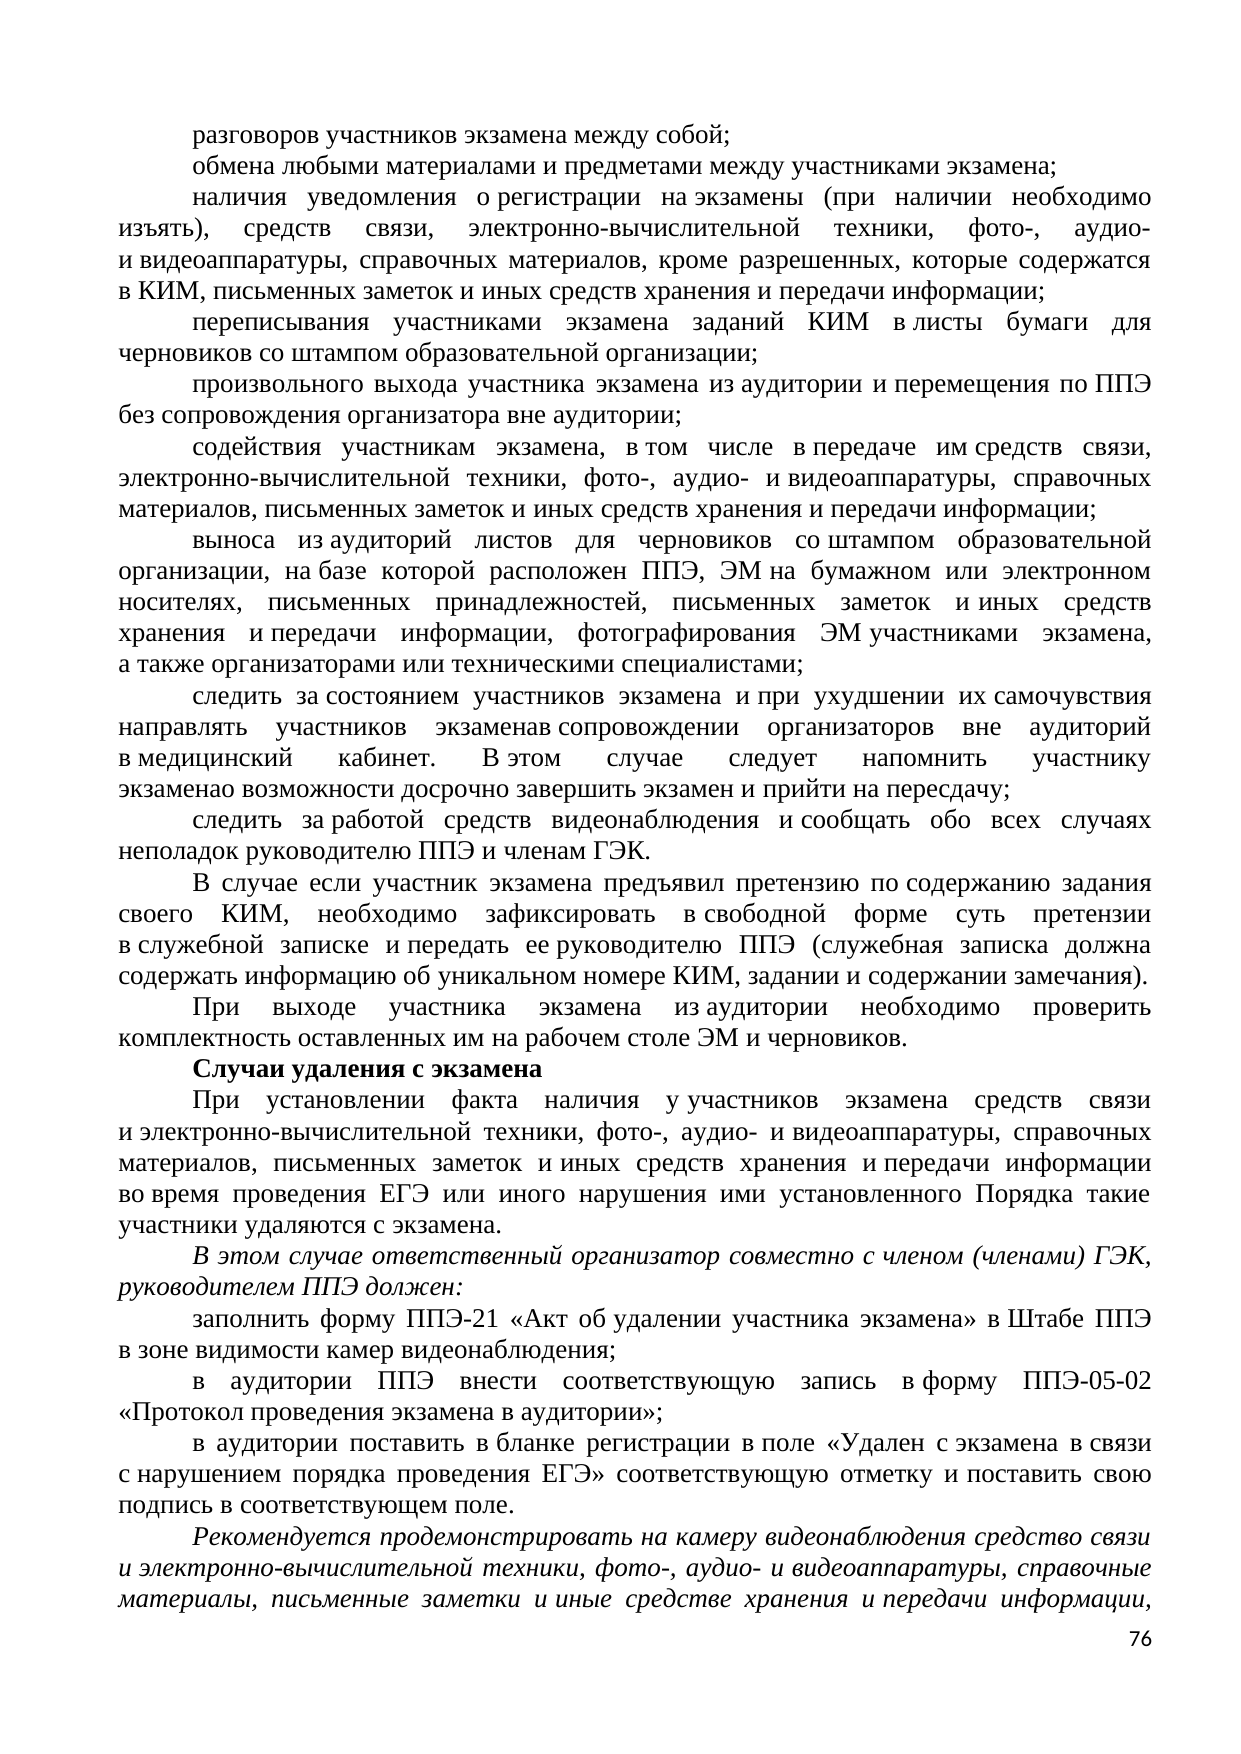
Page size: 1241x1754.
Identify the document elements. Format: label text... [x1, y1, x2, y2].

text Случаи удаления с экзамена [118, 1052, 1152, 1084]
text в аудитории ППЭ внести соответствующую запись в форму ППЭ-05-02 «Протокол проведения экзамена в аудитории»; [118, 1364, 1152, 1426]
text содействия участникам экзамена, в том числе в передаче им средств связи, электронно-вычислительной техники, фото-, аудио- и видеоаппаратуры, справочных материалов, письменных заметок и иных средств хранения и передачи информации; [118, 429, 1152, 523]
text наличия уведомления о регистрации на экзамены (при наличии необходимо изъять), средств связи, электронно-вычислительной техники, фото-, аудио- и видеоаппаратуры, справочных материалов, кроме разрешенных, которые содержатся в КИМ, письменных заметок и иных средств хранения и передачи информации; [118, 180, 1152, 305]
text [118, 1520, 1152, 1613]
text При установлении факта наличия у участников экзамена средств связи и электронно-вычислительной техники, фото-, аудио- и видеоаппаратуры, справочных материалов, письменных заметок и иных средств хранения и передачи информации во время проведения ЕГЭ или иного нарушения ими установленного Порядка такие участники удаляются с экзамена. [118, 1084, 1152, 1239]
text разговоров участников экзамена между собой; [118, 118, 1152, 149]
text В случае если участник экзамена предъявил претензию по содержанию задания своего КИМ, необходимо зафиксировать в свободной форме суть претензии в служебной записке и передать ее руководителю ППЭ (служебная записка должна содержать информацию об уникальном номере КИМ, задании и содержании замечания). [118, 866, 1152, 990]
text в аудитории поставить в бланке регистрации в поле «Удален с экзамена в связи с нарушением порядка проведения ЕГЭ» соответствующую отметку и поставить свою подпись в соответствующем поле. [118, 1426, 1152, 1520]
text В этом случае ответственный организатор совместно с членом (членами) ГЭК, руководителем ППЭ должен: [118, 1239, 1152, 1302]
text произвольного выхода участника экзамена из аудитории и перемещения по ППЭ без сопровождения организатора вне аудитории; [118, 367, 1152, 429]
text При выходе участника экзамена из аудитории необходимо проверить комплектность оставленных им на рабочем столе ЭМ и черновиков. [118, 990, 1152, 1052]
text следить за состоянием участников экзамена и при ухудшении их самочувствия направлять участников экзаменав сопровождении организаторов вне аудиторий в медицинский кабинет. В этом случае следует напомнить участнику экзаменао возможности досрочно завершить экзамен и прийти на пересдачу; [118, 679, 1152, 803]
text заполнить форму ППЭ-21 «Акт об удалении участника экзамена» в Штабе ППЭ в зоне видимости камер видеонаблюдения; [118, 1302, 1152, 1364]
text переписывания участниками экзамена заданий КИМ в листы бумаги для черновиков со штампом образовательной организации; [118, 305, 1152, 367]
text выноса из аудиторий листов для черновиков со штампом образовательной организации, на базе которой расположен ППЭ, ЭМ на бумажном или электронном носителях, письменных принадлежностей, письменных заметок и иных средств хранения и передачи информации, фотографирования ЭМ участниками экзамена, а также организаторами или техническими специалистами; [118, 523, 1152, 679]
text следить за работой средств видеонаблюдения и сообщать обо всех случаях неполадок руководителю ППЭ и членам ГЭК. [118, 803, 1152, 866]
text обмена любыми материалами и предметами между участниками экзамена; [118, 149, 1152, 180]
